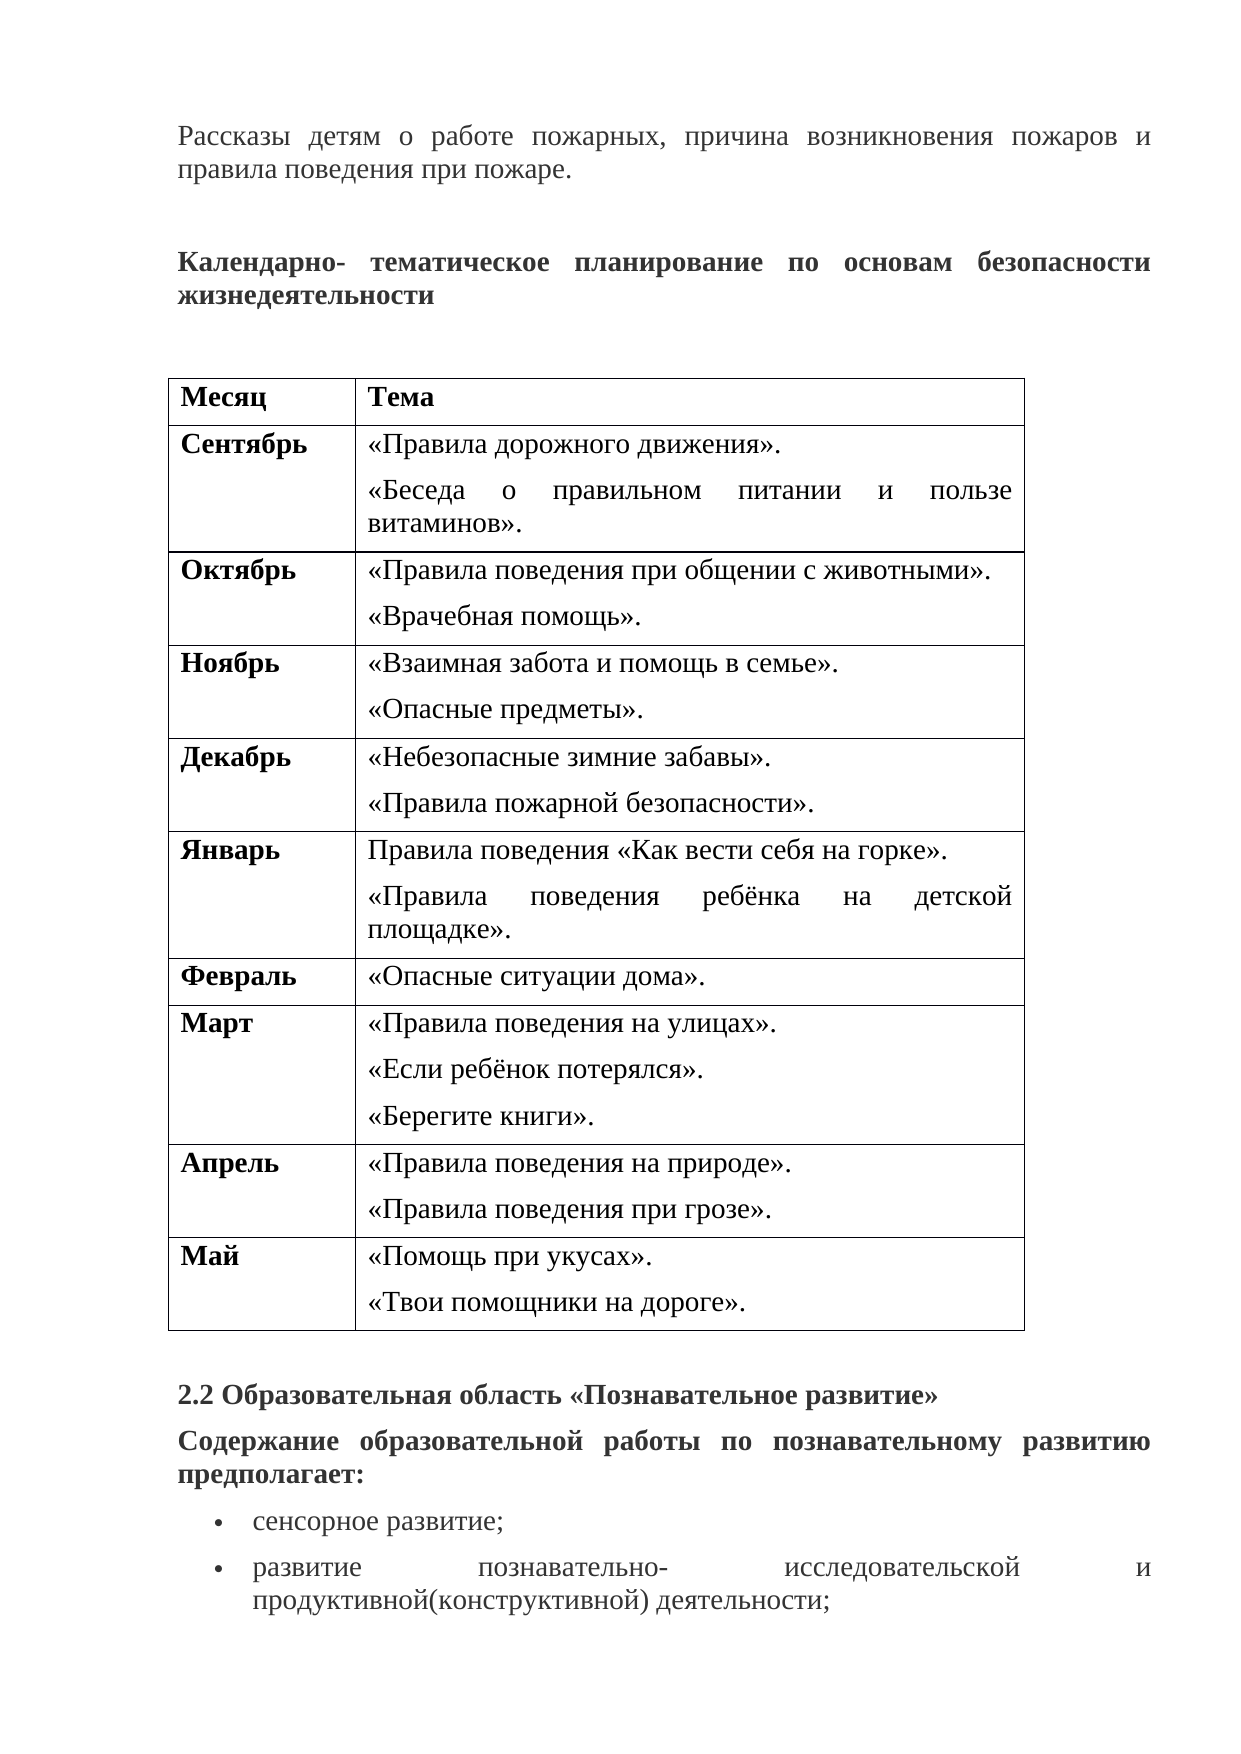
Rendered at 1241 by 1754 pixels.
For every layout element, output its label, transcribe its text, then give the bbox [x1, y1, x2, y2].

table_cell Сентябрь [169, 426, 355, 551]
text Календарно- тематическое планирование по основам безопасности жизнедеятельности [177, 244, 1152, 311]
table_cell Октябрь [169, 553, 355, 644]
table_cell «Опасные ситуации дома». [356, 959, 1024, 1004]
table_cell «Помощь при укусах». «Твои помощники на дороге». [356, 1238, 1024, 1330]
table_cell «Правила поведения при общении с животными». «Врачебная помощь». [356, 553, 1024, 644]
table_header Месяц [169, 379, 355, 425]
text Рассказы детям о работе пожарных, причина возникновения пожаров и правила поведения при пожаре. [177, 118, 1152, 185]
table_cell «Правила поведения на улицах». «Если ребёнок потерялся». «Берегите книги». [356, 1006, 1024, 1144]
table_cell Декабрь [169, 739, 355, 831]
text 2.2 Образовательная область «Познавательное развитие» [177, 1377, 1152, 1411]
table_cell Май [169, 1238, 355, 1330]
text Содержание образовательной работы по познавательному развитию предполагает: [177, 1423, 1152, 1490]
table_cell Правила поведения «Как вести себя на горке». «Правила поведения ребёнка на детской площадке». [356, 832, 1024, 957]
table_cell «Небезопасные зимние забавы». «Правила пожарной безопасности». [356, 739, 1024, 831]
table_cell Февраль [169, 959, 355, 1004]
list сенсорное развитие; [215, 1503, 1152, 1536]
table_header Тема [356, 379, 1024, 425]
table_cell Апрель [169, 1145, 355, 1237]
table_cell «Правила поведения на природе». «Правила поведения при грозе». [356, 1145, 1024, 1237]
table_cell Январь [169, 832, 355, 957]
table_cell «Взаимная забота и помощь в семье». «Опасные предметы». [356, 646, 1024, 738]
table_cell Март [169, 1006, 355, 1144]
table_cell Ноябрь [169, 646, 355, 738]
table_cell «Правила дорожного движения». «Беседа о правильном питании и пользе витаминов». [356, 426, 1024, 551]
list развитие познавательно- исследовательской и продуктивной(конструктивной) деятельности; [215, 1549, 1152, 1616]
